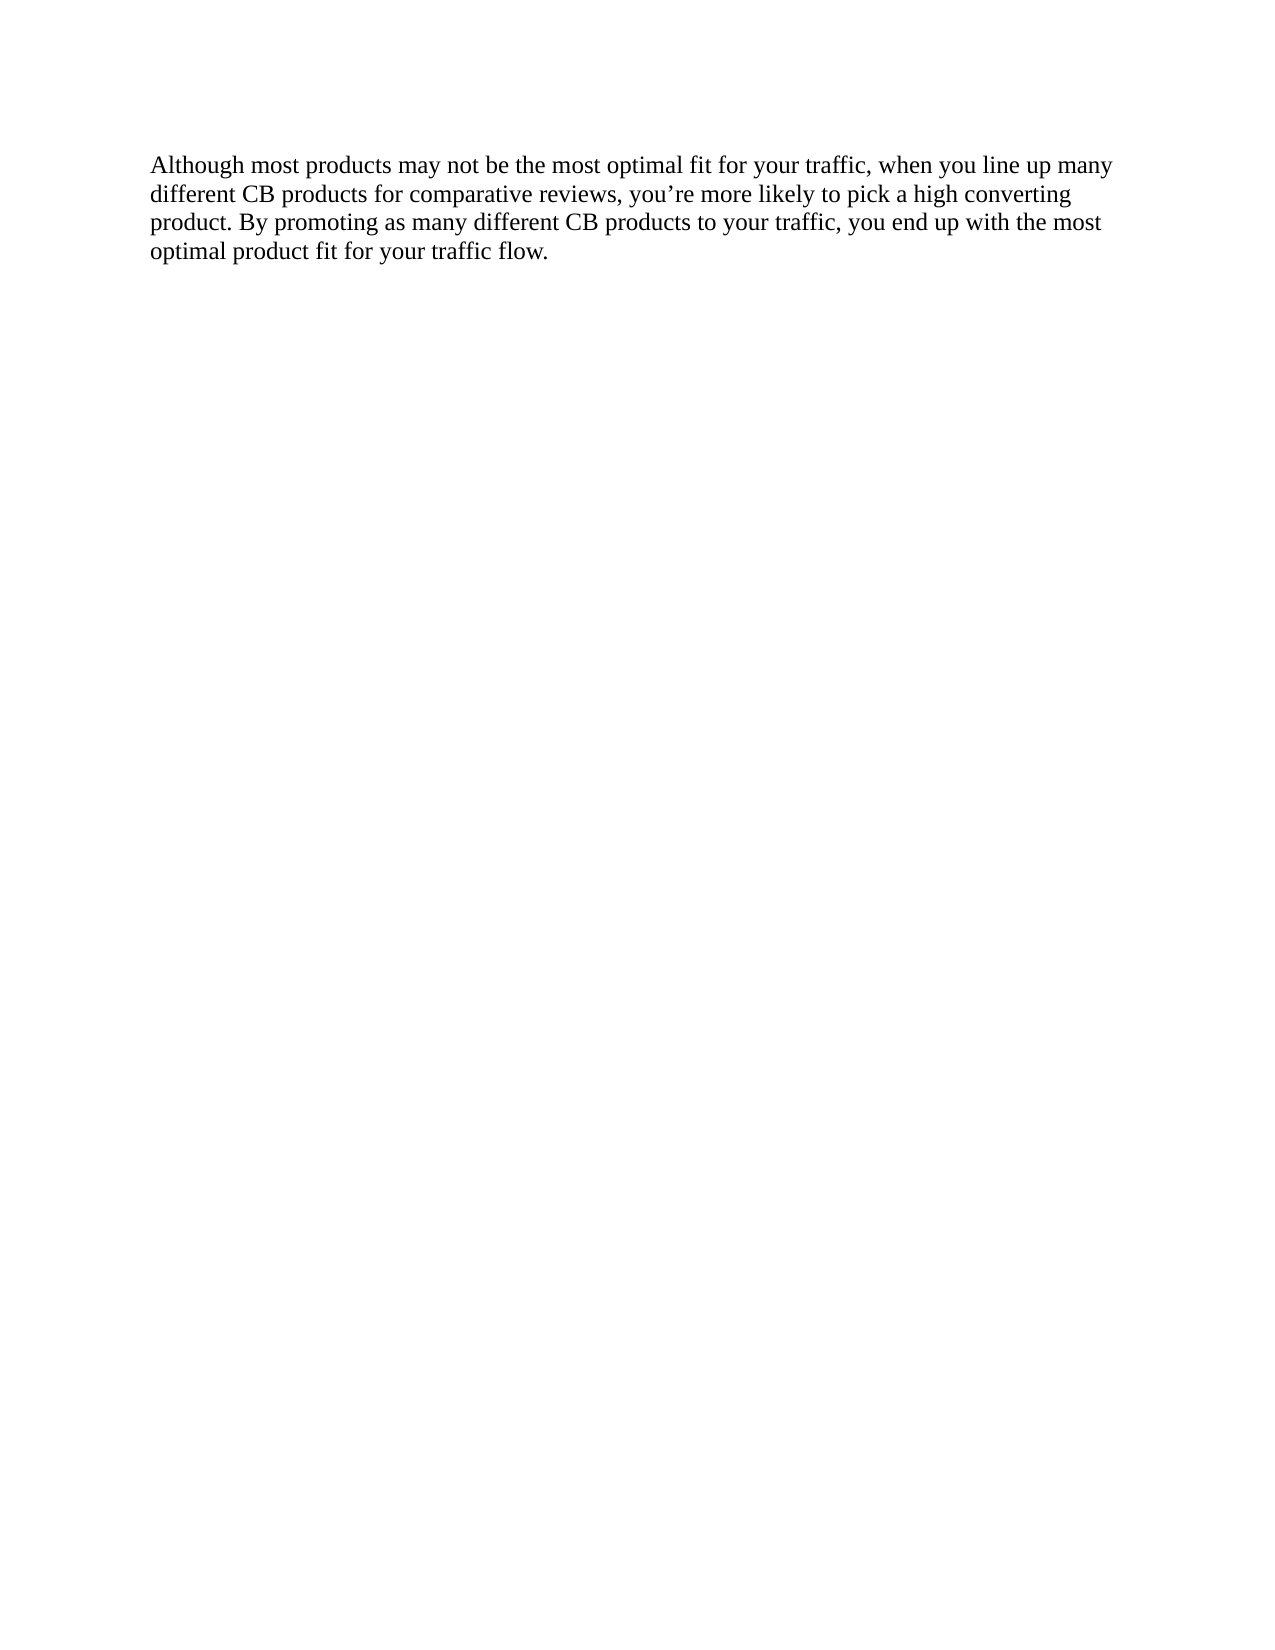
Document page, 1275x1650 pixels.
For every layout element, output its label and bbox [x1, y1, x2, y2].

text [150, 150, 1125, 265]
